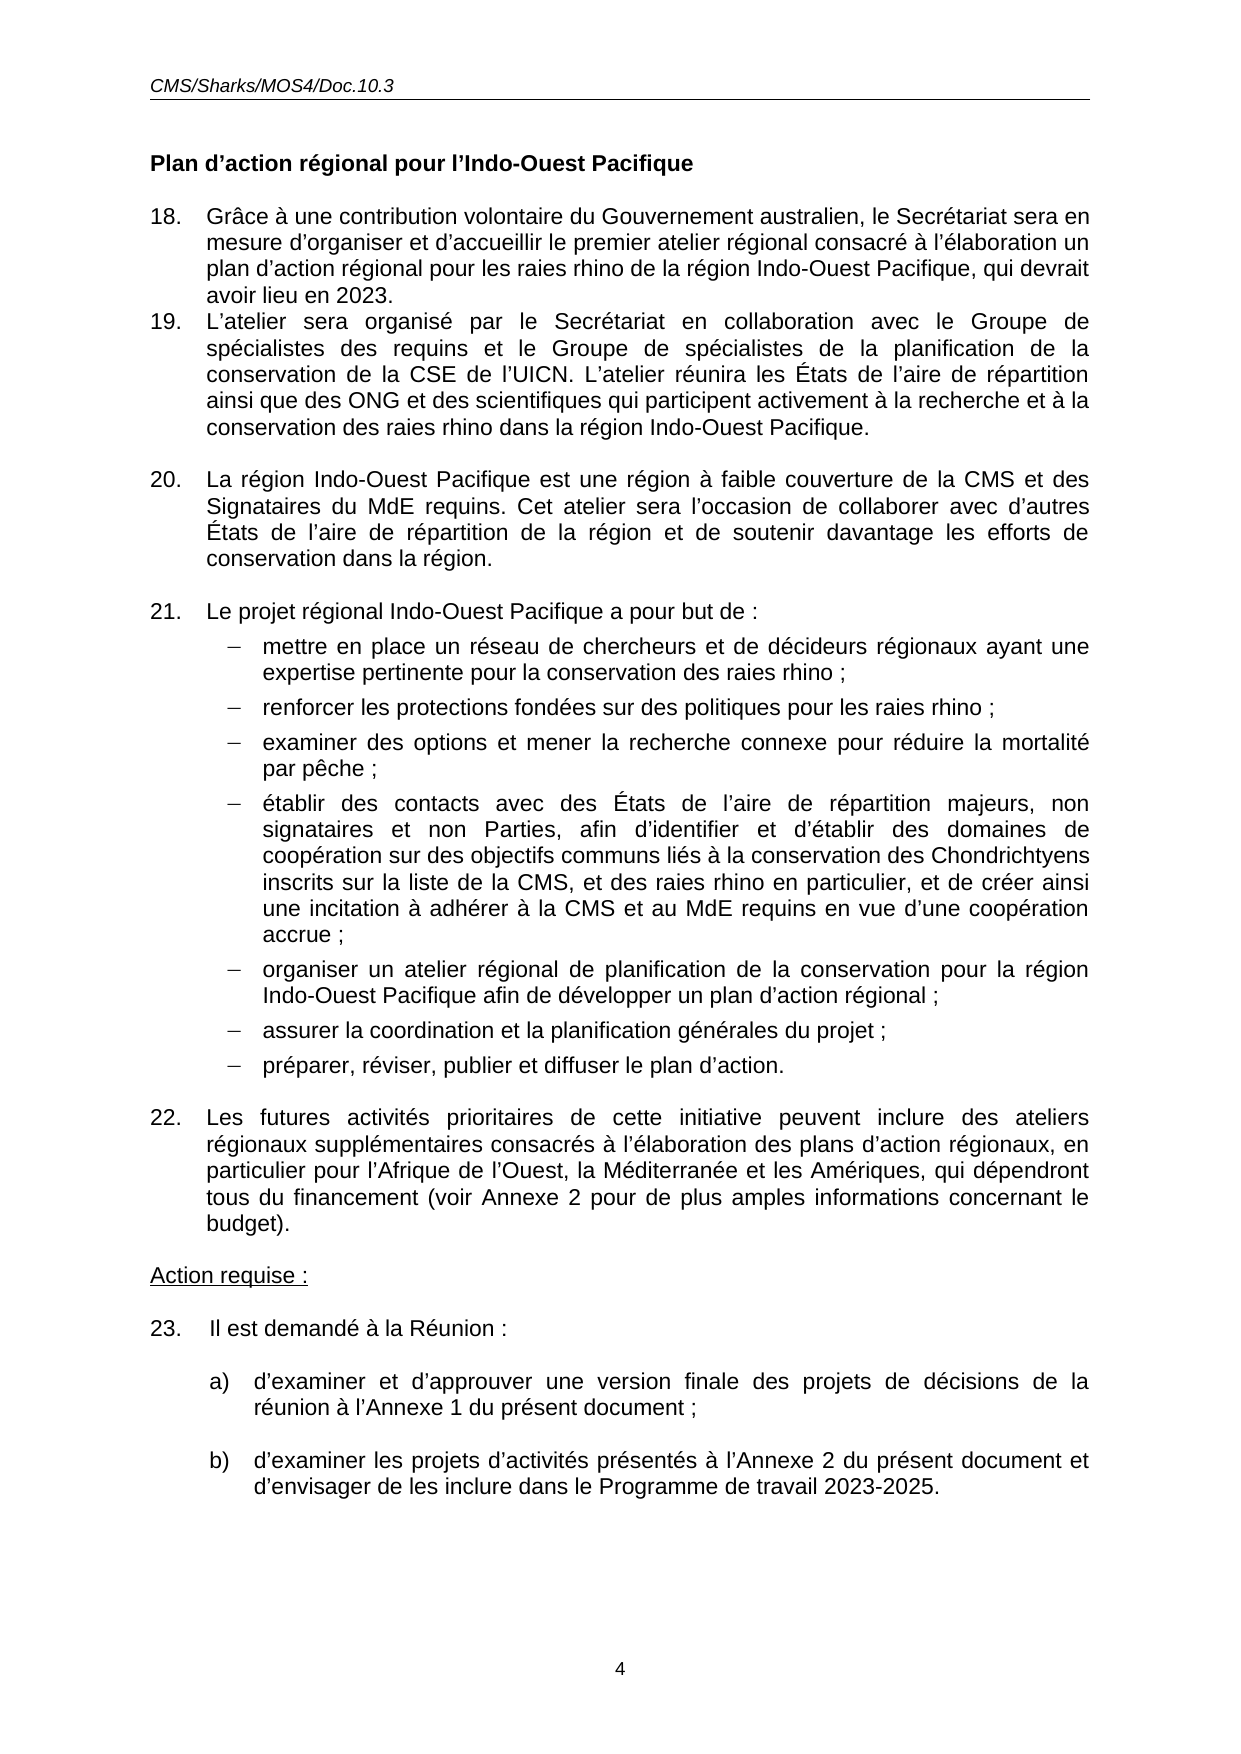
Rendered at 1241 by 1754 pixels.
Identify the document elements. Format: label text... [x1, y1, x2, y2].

list Le projet régional Indo-Ouest Pacifique a pour but de : [150, 598, 1090, 624]
list préparer, réviser, publier et diffuser le plan d’action. [225, 1052, 1090, 1078]
list mettre en place un réseau de chercheurs et de décideurs régionaux ayant une expertise pertinente pour la conservation des raies rhino ; [225, 633, 1090, 685]
list d’examiner les projets d’activités présentés à l’Annexe 2 du présent document et d’envisager de les inclure dans le Programme de travail 2023-2025. [209, 1447, 1090, 1500]
text Action requise : [150, 1262, 1090, 1289]
list renforcer les protections fondées sur des politiques pour les raies rhino ; [225, 694, 1090, 720]
list La région Indo-Ouest Pacifique est une région à faible couverture de la CMS et des Signataires du MdE requins. Cet atelier sera l’occasion de collaborer avec d’autres États de l’aire de répartition de la région et de soutenir davantage les efforts de conservation dans la région. [150, 466, 1090, 572]
list Il est demandé à la Réunion : [150, 1315, 1090, 1342]
list Grâce à une contribution volontaire du Gouvernement australien, le Secrétariat sera en mesure d’organiser et d’accueillir le premier atelier régional consacré à l’élaboration un plan d’action régional pour les raies rhino de la région Indo-Ouest Pacifique, qui devrait avoir lieu en 2023. [150, 203, 1090, 308]
list L’atelier sera organisé par le Secrétariat en collaboration avec le Groupe de spécialistes des requins et le Groupe de spécialistes de la planification de la conservation de la CSE de l’UICN. L’atelier réunira les États de l’aire de répartition ainsi que des ONG et des scientifiques qui participent activement à la recherche et à la conservation des raies rhino dans la région Indo-Ouest Pacifique. [150, 308, 1090, 440]
list organiser un atelier régional de planification de la conservation pour la région Indo-Ouest Pacifique afin de développer un plan d’action régional ; [225, 956, 1090, 1009]
list établir des contacts avec des États de l’aire de répartition majeurs, non signataires et non Parties, afin d’identifier et d’établir des domaines de coopération sur des objectifs communs liés à la conservation des Chondrichtyens inscrits sur la liste de la CMS, et des raies rhino en particulier, et de créer ainsi une incitation à adhérer à la CMS et au MdE requins en vue d’une coopération accrue ; [225, 789, 1090, 948]
list assurer la coordination et la planification générales du projet ; [225, 1017, 1090, 1043]
list d’examiner et d’approuver une version finale des projets de décisions de la réunion à l’Annexe 1 du présent document ; [209, 1368, 1090, 1421]
list examiner des options et mener la recherche connexe pour réduire la mortalité par pêche ; [225, 728, 1090, 781]
list Les futures activités prioritaires de cette initiative peuvent inclure des ateliers régionaux supplémentaires consacrés à l’élaboration des plans d’action régionaux, en particulier pour l’Afrique de l’Ouest, la Méditerranée et les Amériques, qui dépendront tous du financement (voir Annexe 2 pour de plus amples informations concernant le budget). [150, 1104, 1090, 1236]
text Plan d’action régional pour l’Indo-Ouest Pacifique [150, 150, 1090, 176]
